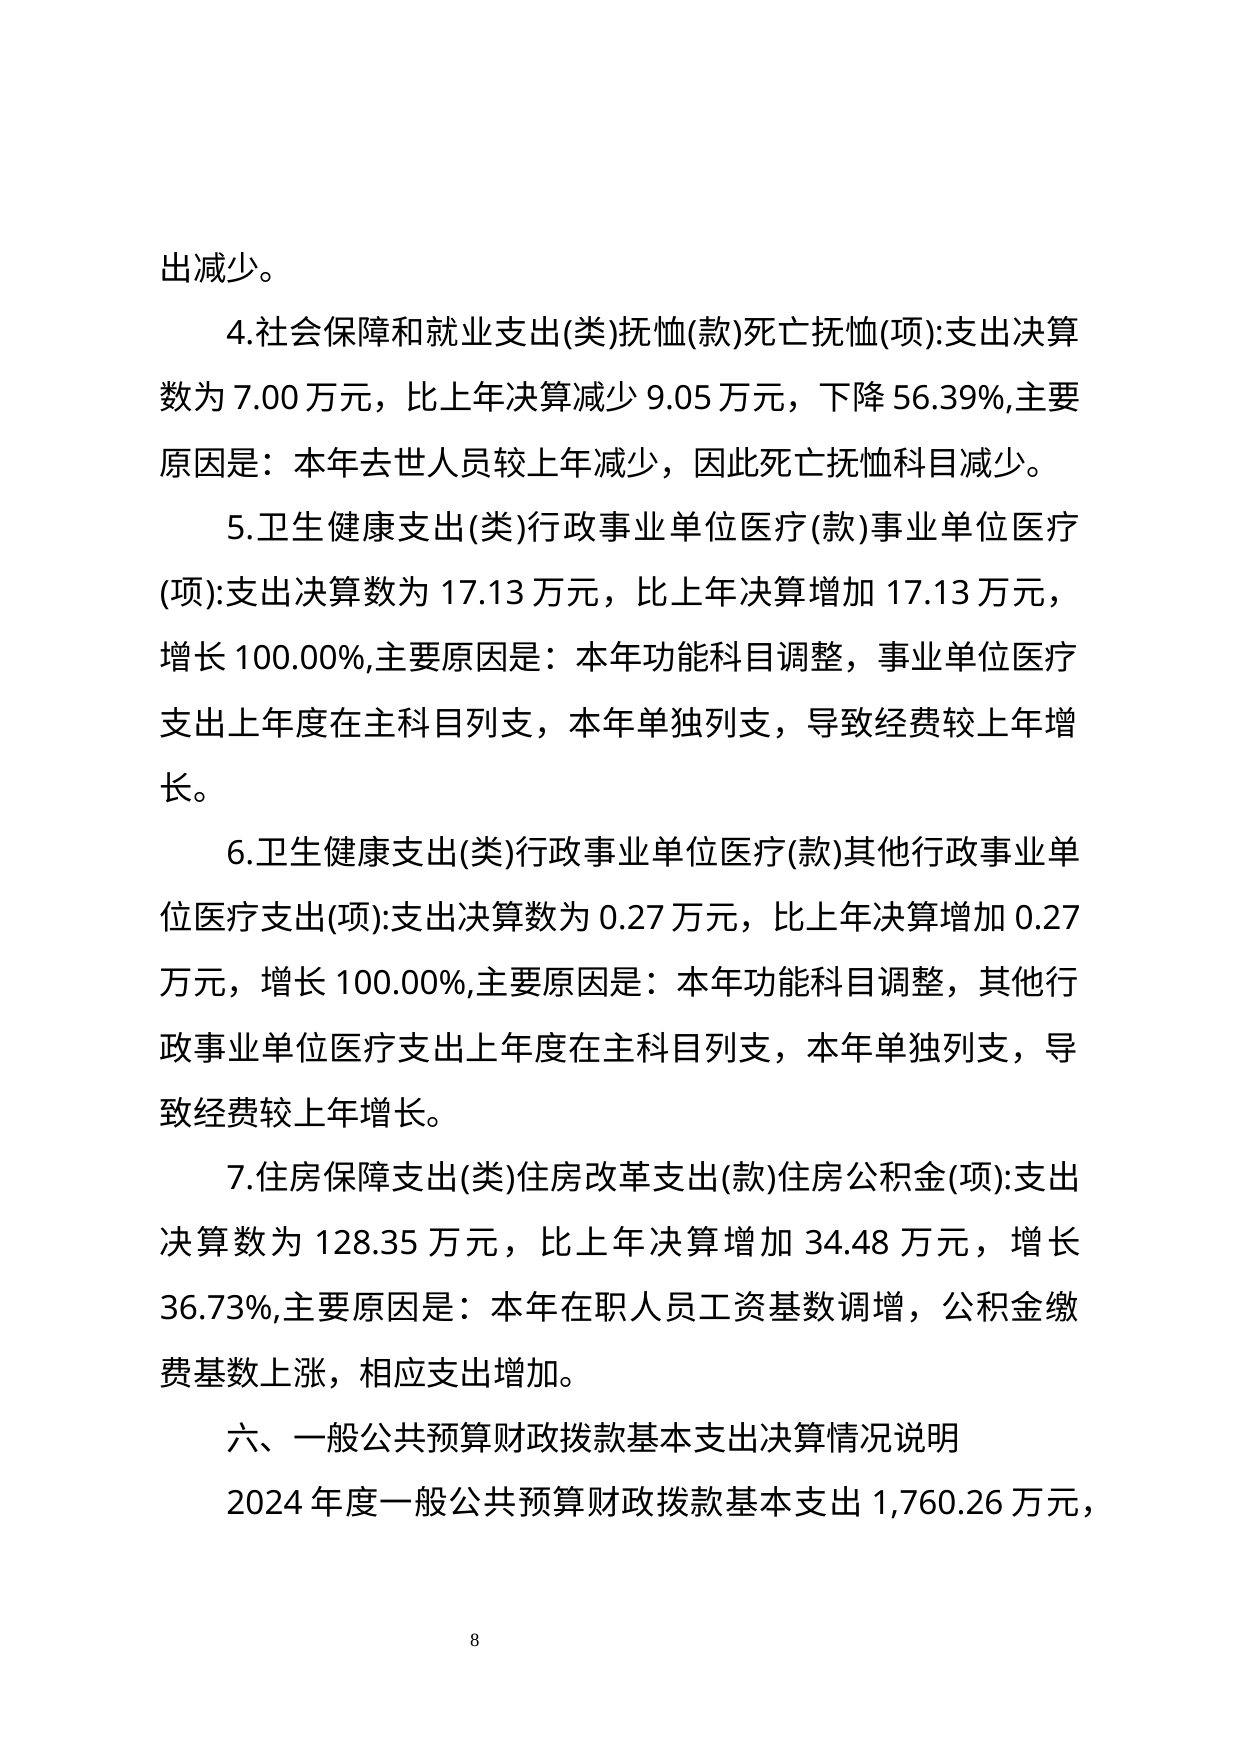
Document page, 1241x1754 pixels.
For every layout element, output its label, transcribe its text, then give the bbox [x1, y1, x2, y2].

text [159, 1468, 1081, 1533]
text 6.卫生健康支出(类)行政事业单位医疗(款)其他行政事业单位医疗支出(项):支出决算数为0.27万元，比上年决算增加0.27万元，增长100.00%,主要原因是：本年功能科目调整，其他行政事业单位医疗支出上年度在主科目列支，本年单独列支，导致经费较上年增长。 [159, 818, 1081, 1143]
text 5.卫生健康支出(类)行政事业单位医疗(款)事业单位医疗(项):支出决算数为17.13万元，比上年决算增加17.13万元，增长100.00%,主要原因是：本年功能科目调整，事业单位医疗支出上年度在主科目列支，本年单独列支，导致经费较上年增长。 [159, 493, 1081, 818]
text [159, 233, 1081, 298]
text 六、一般公共预算财政拨款基本支出决算情况说明 [159, 1403, 1081, 1468]
text 7.住房保障支出(类)住房改革支出(款)住房公积金(项):支出决算数为128.35万元，比上年决算增加34.48万元，增长36.73%,主要原因是：本年在职人员工资基数调增，公积金缴费基数上涨，相应支出增加。 [159, 1143, 1081, 1403]
text 4.社会保障和就业支出(类)抚恤(款)死亡抚恤(项):支出决算数为7.00万元，比上年决算减少9.05万元，下降56.39%,主要原因是：本年去世人员较上年减少，因此死亡抚恤科目减少。 [159, 298, 1081, 493]
